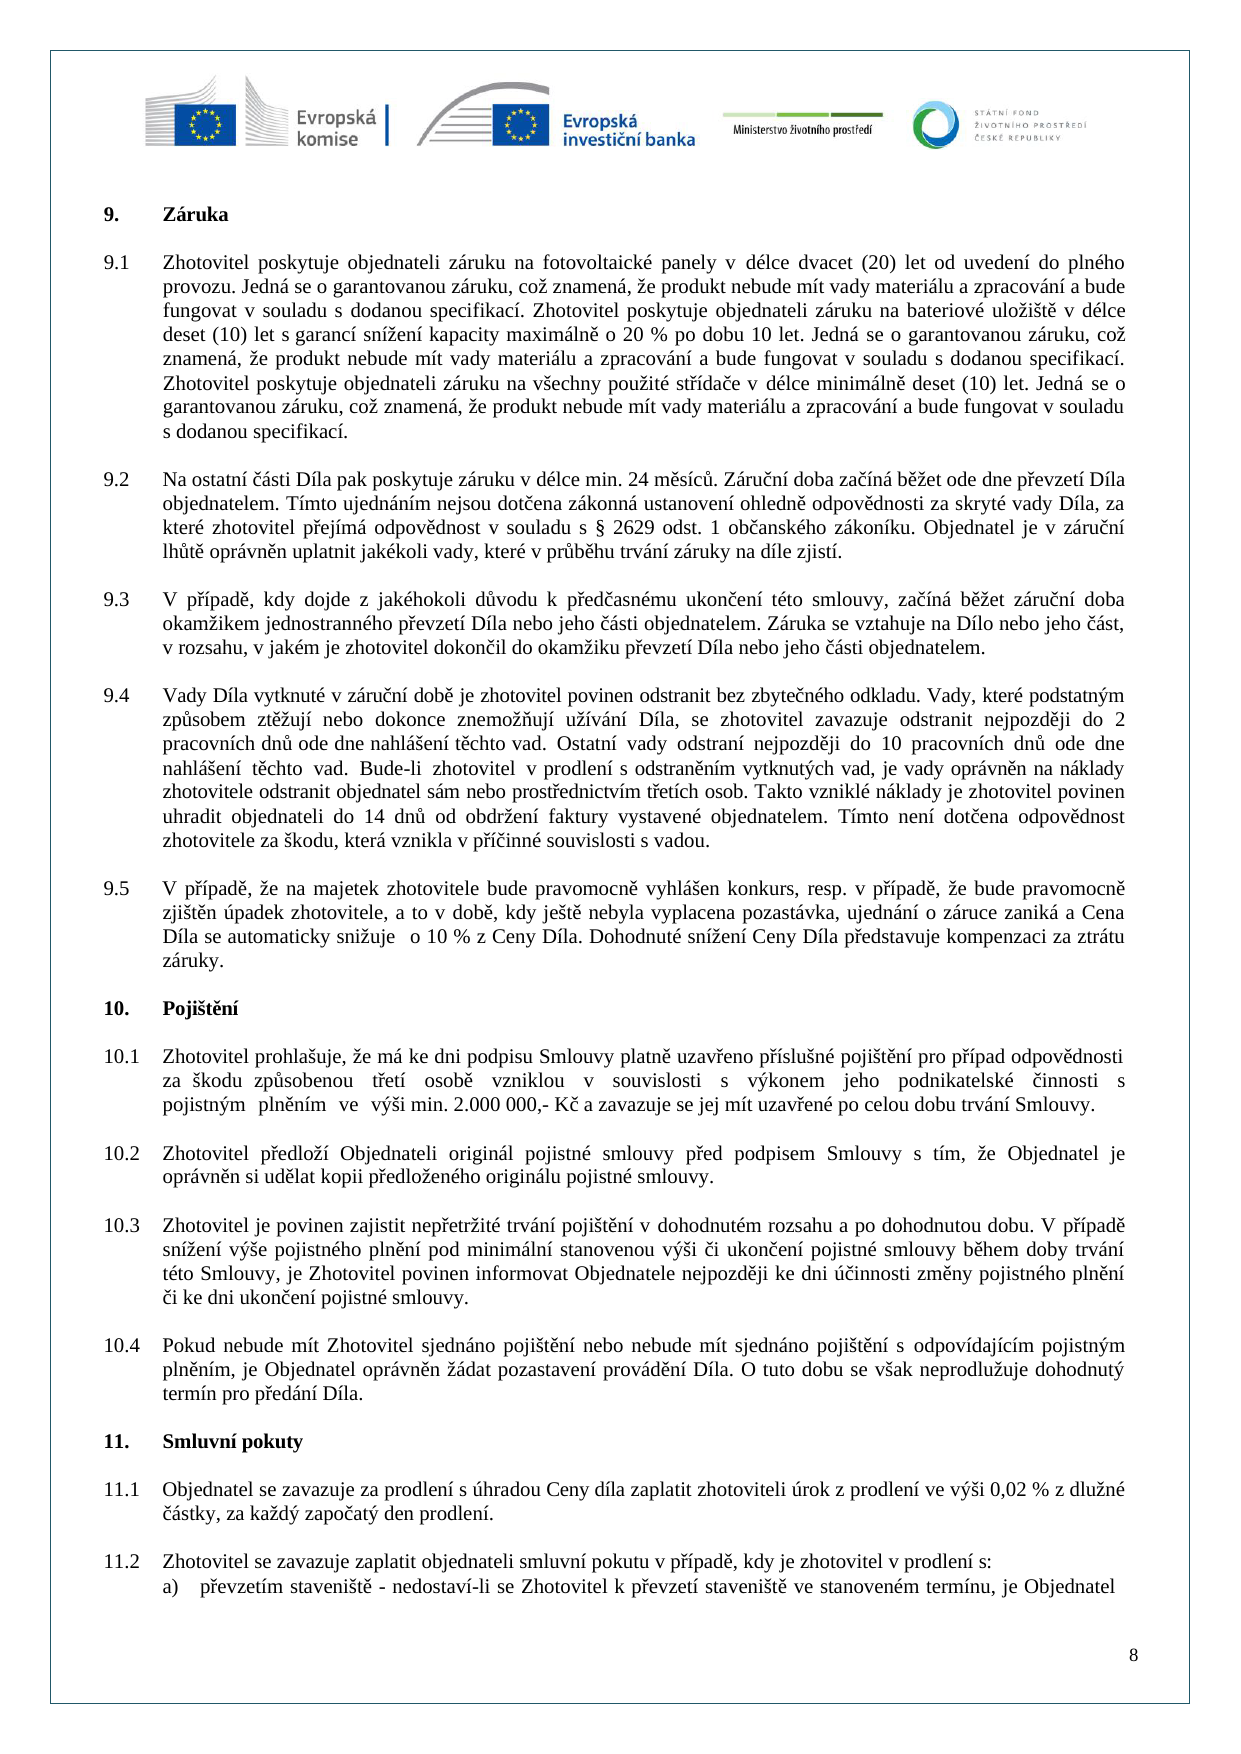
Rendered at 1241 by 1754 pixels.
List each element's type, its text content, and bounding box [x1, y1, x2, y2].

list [162, 1573, 1115, 1598]
list Pokud nebude mít Zhotovitel sjednáno pojištění nebo nebude mít sjednáno pojištění s odpovídajícím pojistným plněním, je Objednatel oprávněn žádat pozastavení provádění Díla. O tuto dobu se však neprodlužuje dohodnutý termín pro předání Díla. [103, 1333, 1125, 1405]
list Zhotovitel je povinen zajistit nepřetržité trvání pojištění v dohodnutém rozsahu a po dohodnutou dobu. V případě snížení výše pojistného plnění pod minimální stanovenou výši či ukončení pojistné smlouvy během doby trvání této Smlouvy, je Zhotovitel povinen informovat Objednatele nejpozději ke dni účinnosti změny pojistného plnění či ke dni ukončení pojistné smlouvy. [103, 1213, 1125, 1309]
list Objednatel se zavazuje za prodlení s úhradou Ceny díla zaplatit zhotoviteli úrok z prodlení ve výši 0,02 % z dlužné částky, za každý započatý den prodlení. [103, 1477, 1126, 1525]
list Zhotovitel prohlašuje, že má ke dni podpisu Smlouvy platně uzavřeno příslušné pojištění pro případ odpovědnosti za škodu způsobenou třetí osobě vzniklou v souvislosti s výkonem jeho podnikatelské činnosti s pojistným plněním ve výši min. 2.000 000,- Kč a zavazuje se jej mít uzavřené po celou dobu trvání Smlouvy. [103, 1044, 1126, 1116]
list Zhotovitel poskytuje objednateli záruku na fotovoltaické panely v délce dvacet (20) let od uvedení do plného provozu. Jedná se o garantovanou záruku, což znamená, že produkt nebude mít vady materiálu a zpracování a bude fungovat v souladu s dodanou specifikací. Zhotovitel poskytuje objednateli záruku na bateriové uložiště v délce deset (10) let s garancí snížení kapacity maximálně o 20 % po dobu 10 let. Jedná se o garantovanou záruku, což znamená, že produkt nebude mít vady materiálu a zpracování a bude fungovat v souladu s dodanou specifikací. Zhotovitel poskytuje objednateli záruku na všechny použité střídače v délce minimálně deset (10) let. Jedná se o garantovanou záruku, což znamená, že produkt nebude mít vady materiálu a zpracování a bude fungovat v souladu s dodanou specifikací. [103, 250, 1126, 443]
list V případě, že na majetek zhotovitele bude pravomocně vyhlášen konkurs, resp. v případě, že bude pravomocně zjištěn úpadek zhotovitele, a to v době, kdy ještě nebyla vyplacena pozastávka, ujednání o záruce zaniká a Cena Díla se automaticky snižuje o 10 % z Ceny Díla. Dohodnuté snížení Ceny Díla představuje kompenzaci za ztrátu záruky. [103, 876, 1126, 972]
subtitle Záruka [103, 202, 1138, 226]
subtitle Smluvní pokuty [103, 1429, 1138, 1453]
list Vady Díla vytknuté v záruční době je zhotovitel povinen odstranit bez zbytečného odkladu. Vady, které podstatným způsobem ztěžují nebo dokonce znemožňují užívání Díla, se zhotovitel zavazuje odstranit nejpozději do 2 pracovních dnů ode dne nahlášení těchto vad. Ostatní vady odstraní nejpozději do 10 pracovních dnů ode dne nahlášení těchto vad. Bude-li zhotovitel v prodlení s odstraněním vytknutých vad, je vady oprávněn na náklady zhotovitele odstranit objednatel sám nebo prostřednictvím třetích osob. Takto vzniklé náklady je zhotovitel povinen uhradit objednateli do 14 dnů od obdržení faktury vystavené objednatelem. Tímto není dotčena odpovědnost zhotovitele za škodu, která vznikla v příčinné souvislosti s vadou. [103, 683, 1126, 852]
list Zhotovitel předloží Objednateli originál pojistné smlouvy před podpisem Smlouvy s tím, že Objednatel je oprávněn si udělat kopii předloženého originálu pojistné smlouvy. [103, 1140, 1125, 1188]
list V případě, kdy dojde z jakéhokoli důvodu k předčasnému ukončení této smlouvy, začíná běžet záruční doba okamžikem jednostranného převzetí Díla nebo jeho části objednatelem. Záruka se vztahuje na Dílo nebo jeho část, v rozsahu, v jakém je zhotovitel dokončil do okamžiku převzetí Díla nebo jeho části objednatelem. [103, 587, 1125, 659]
list Na ostatní části Díla pak poskytuje záruku v délce min. 24 měsíců. Záruční doba začíná běžet ode dne převzetí Díla objednatelem. Tímto ujednáním nejsou dotčena zákonná ustanovení ohledně odpovědnosti za skryté vady Díla, za které zhotovitel přejímá odpovědnost v souladu s § 2629 odst. 1 občanského zákoníku. Objednatel je v záruční lhůtě oprávněn uplatnit jakékoli vady, které v průběhu trvání záruky na díle zjistí. [103, 467, 1126, 563]
list Zhotovitel se zavazuje zaplatit objednateli smluvní pokutu v případě, kdy je zhotovitel v prodlení s: [103, 1549, 1138, 1573]
subtitle Pojištění [103, 996, 1138, 1020]
